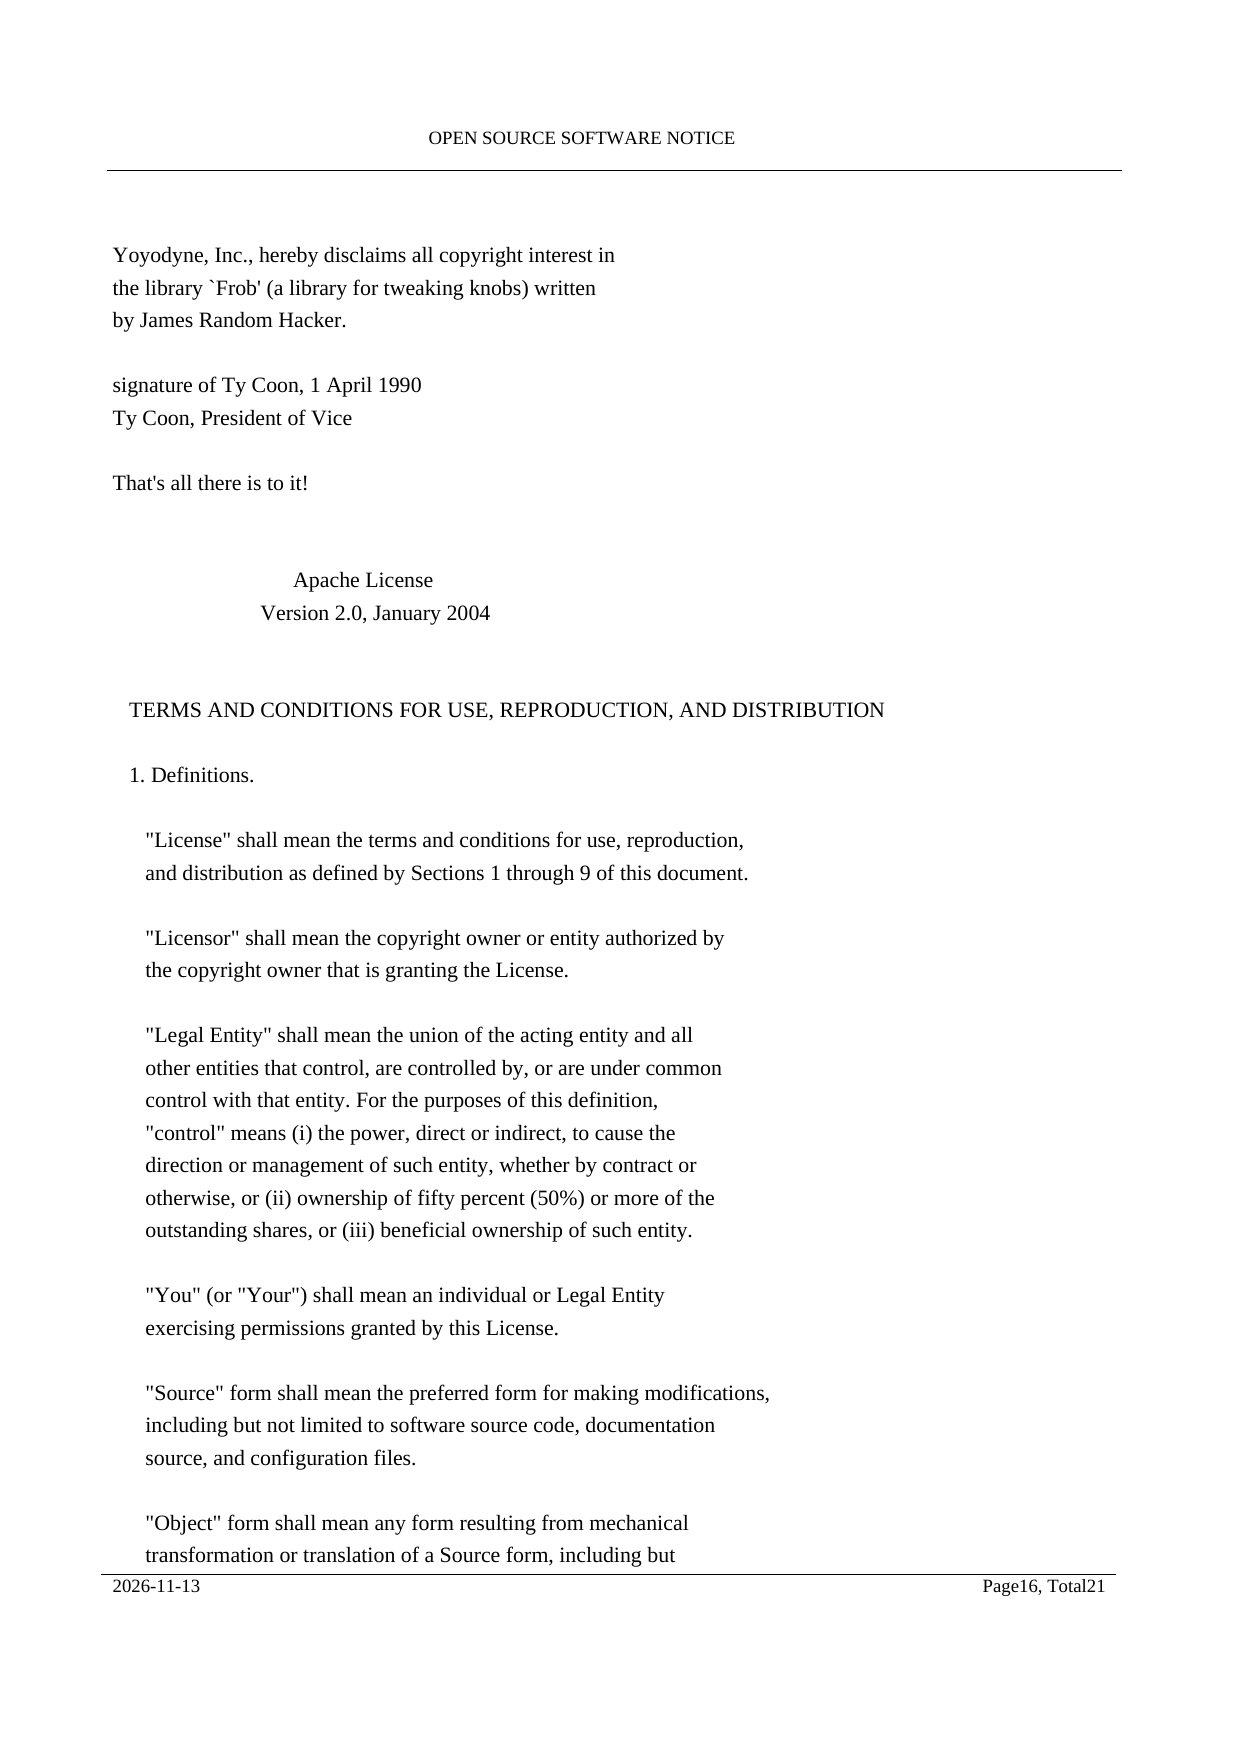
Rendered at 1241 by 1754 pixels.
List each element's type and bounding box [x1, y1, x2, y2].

text [112, 206, 1128, 1571]
